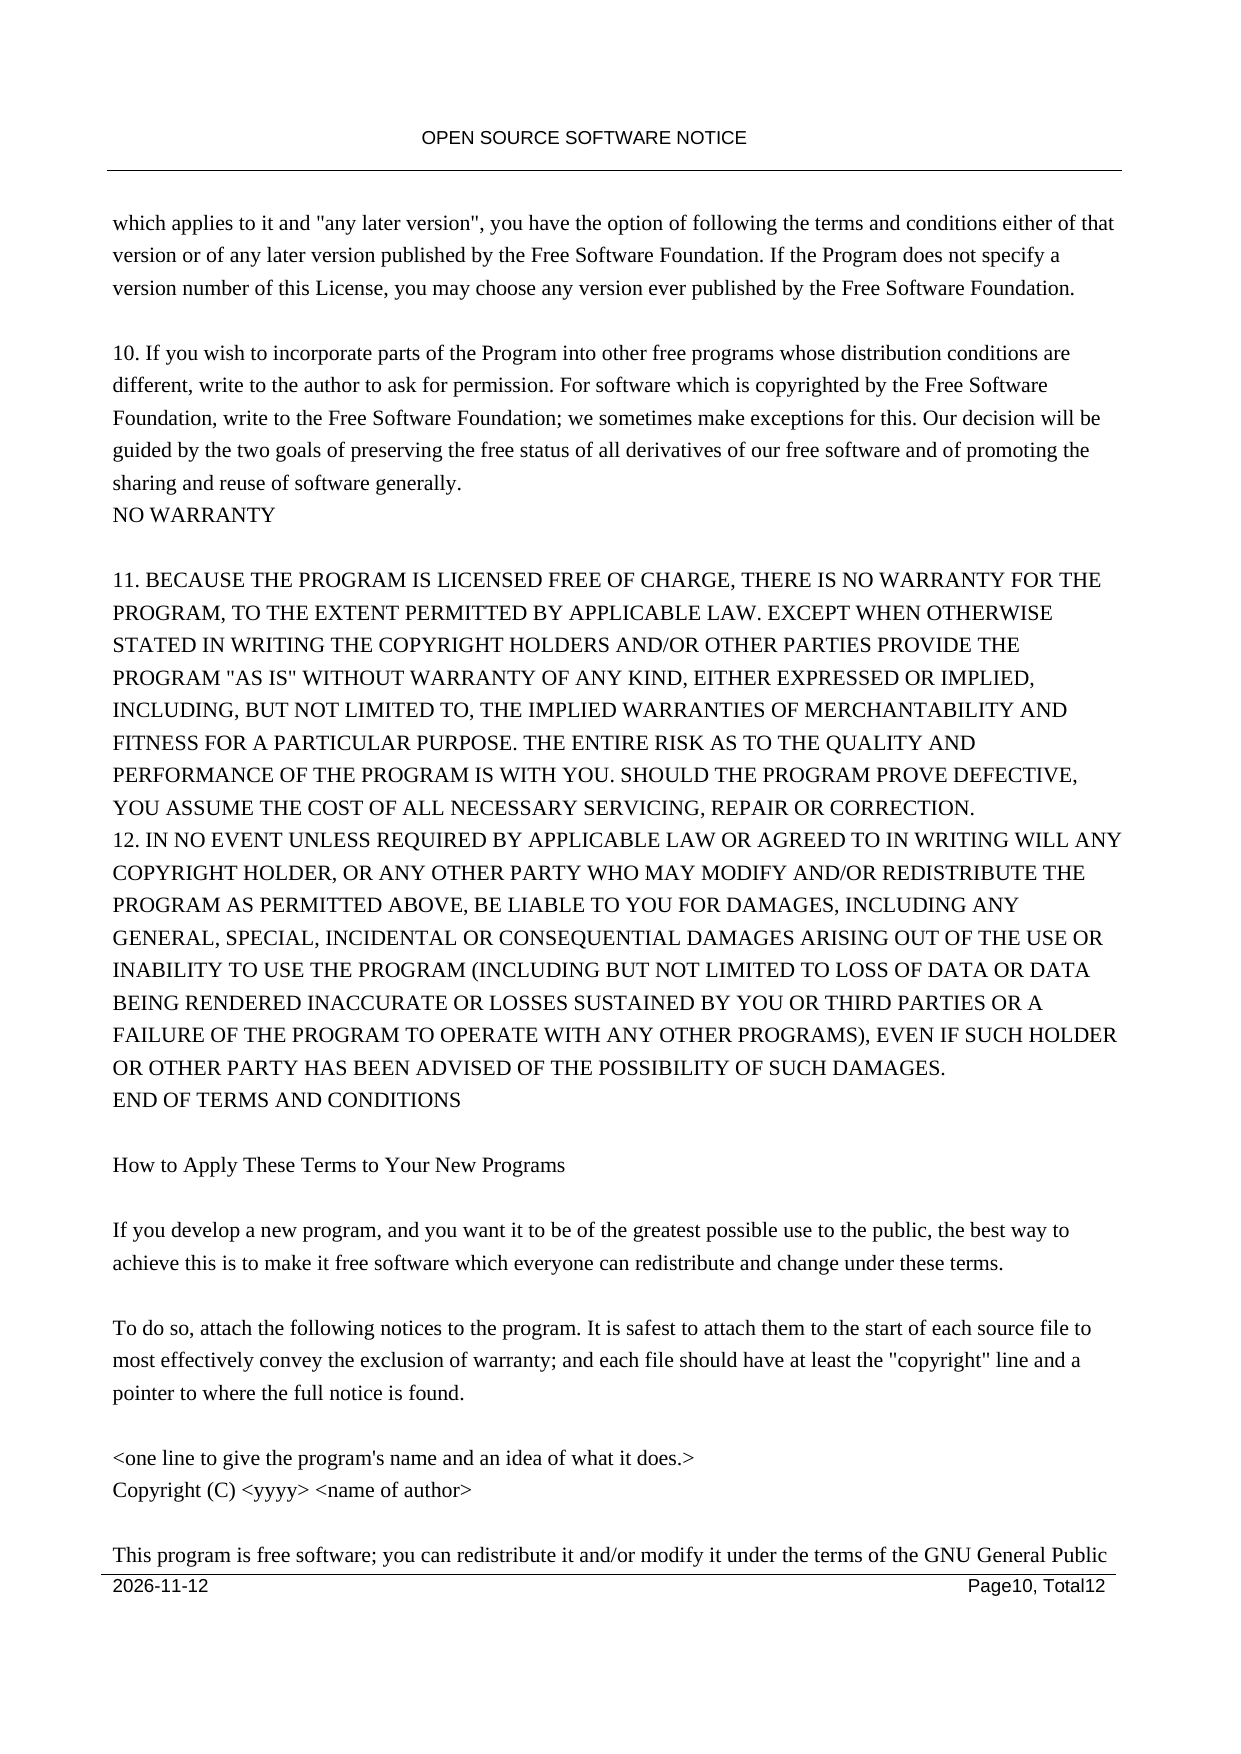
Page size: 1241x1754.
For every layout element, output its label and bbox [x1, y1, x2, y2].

text [112, 206, 1128, 1571]
